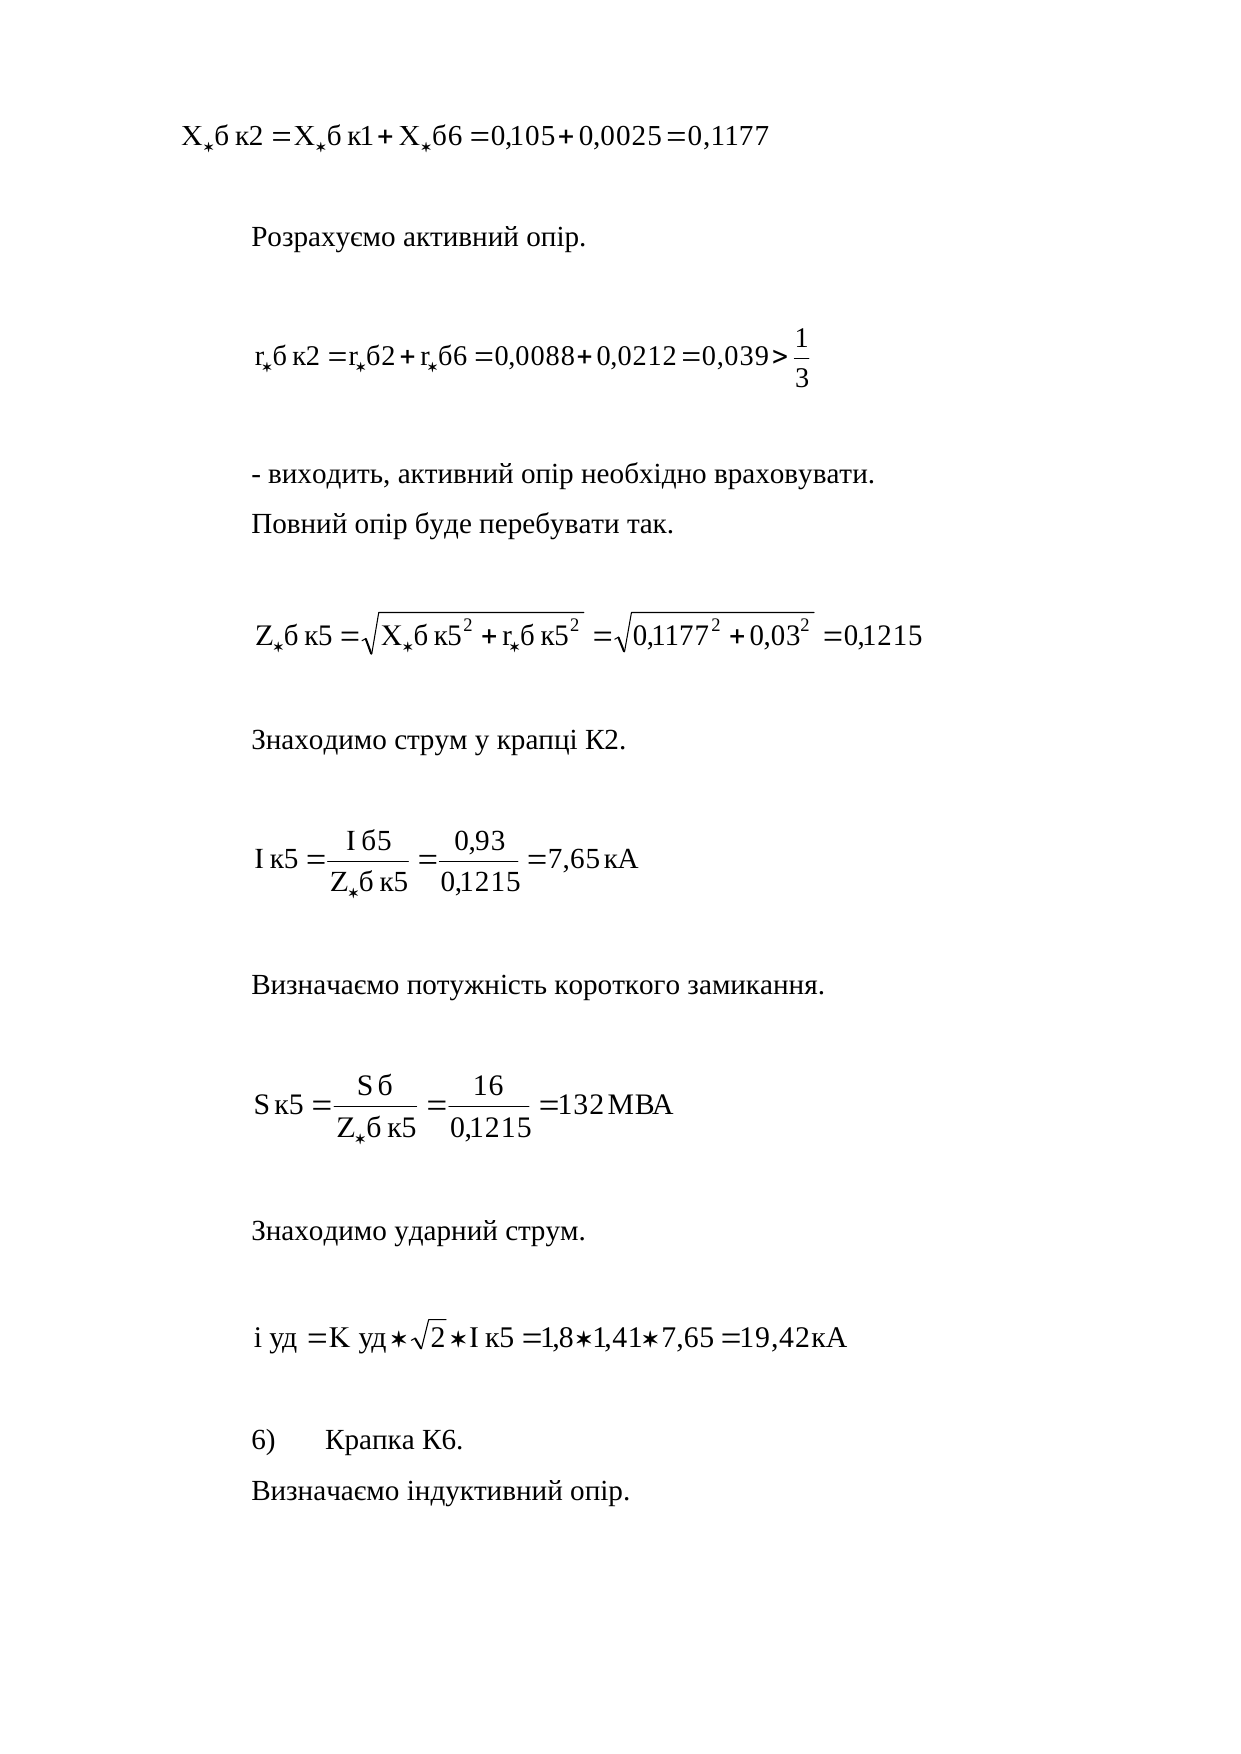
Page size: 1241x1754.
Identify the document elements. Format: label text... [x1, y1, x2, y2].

text Повний опір буде перебувати так. [177, 506, 1152, 540]
text Знаходимо ударний струм. [177, 1213, 1152, 1246]
text Знаходимо струм у крапці К2. [177, 722, 1152, 756]
text Визначаємо індуктивний опір. [177, 1473, 1152, 1506]
text Визначаємо потужність короткого замикання. [177, 967, 1152, 1000]
text - виходить, активний опір необхідно враховувати. [177, 456, 1152, 489]
list Крапка К6. [177, 1422, 1152, 1456]
text Розрахуємо активний опір. [177, 219, 1152, 253]
